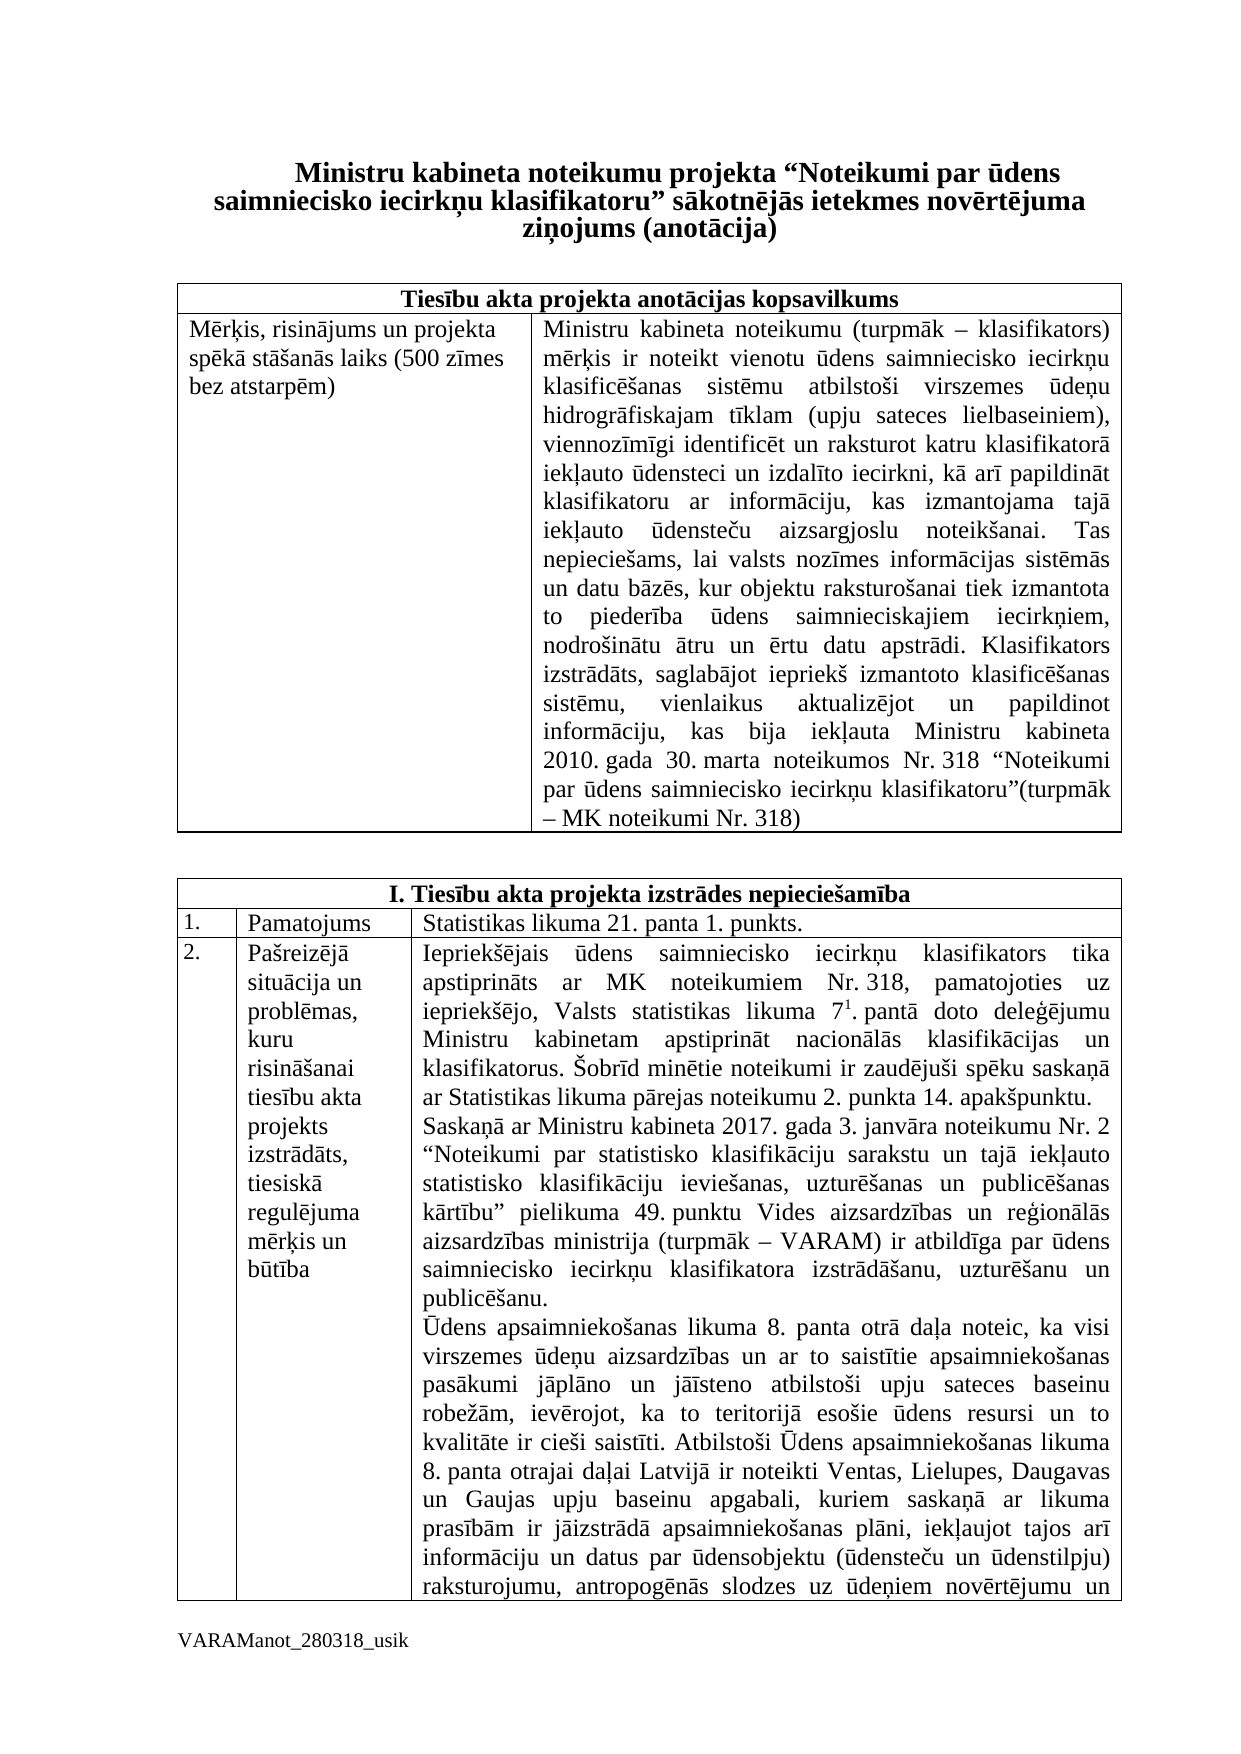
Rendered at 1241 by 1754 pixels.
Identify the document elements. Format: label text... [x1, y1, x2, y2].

table_cell 2. [178, 938, 236, 1599]
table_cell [237, 938, 411, 1599]
table_cell Pamatojums [237, 909, 411, 937]
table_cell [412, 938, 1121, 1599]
title Ministru kabineta noteikumu projekta “Noteikumi par ūdens saimniecisko iecirkņu klasifikatoru” sākotnējās ietekmes novērtējuma ziņojums (anotācija) [177, 161, 1122, 242]
table_cell Mērķis, risinājums un projekta spēkā stāšanās laiks (500 zīmes bez atstarpēm) [178, 314, 531, 831]
table_cell Ministru kabineta noteikumu (turpmāk – klasifikators) mērķis ir noteikt vienotu ūdens saimniecisko iecirkņu klasificēšanas sistēmu atbilstoši virszemes ūdeņu hidrogrāfiskajam tīklam (upju sateces lielbaseiniem), viennozīmīgi identificēt un raksturot katru klasifikatorā iekļauto ūdensteci un izdalīto iecirkni, kā arī papildināt klasifikatoru ar informāciju, kas izmantojama tajā iekļauto ūdensteču aizsargjoslu noteikšanai. Tas nepieciešams, lai valsts nozīmes informācijas sistēmās un datu bāzēs, kur objektu raksturošanai tiek izmantota to piederība ūdens saimnieciskajiem iecirkņiem, nodrošinātu ātru un ērtu datu apstrādi. Klasifikators izstrādāts, saglabājot iepriekš izmantoto klasificēšanas sistēmu, vienlaikus aktualizējot un papildinot informāciju, kas bija iekļauta Ministru kabineta 2010. gada 30. marta noteikumos Nr. 318 “Noteikumi par ūdens saimniecisko iecirkņu klasifikatoru”(turpmāk – MK noteikumi Nr. 318) [532, 314, 1121, 831]
table_cell Statistikas likuma 21. panta 1. punkts. [412, 909, 1121, 937]
table_cell 1. [178, 909, 236, 937]
table_header I. Tiesību akta projekta izstrādes nepieciešamība [178, 879, 1121, 907]
table_header Tiesību akta projekta anotācijas kopsavilkums [178, 284, 1121, 313]
